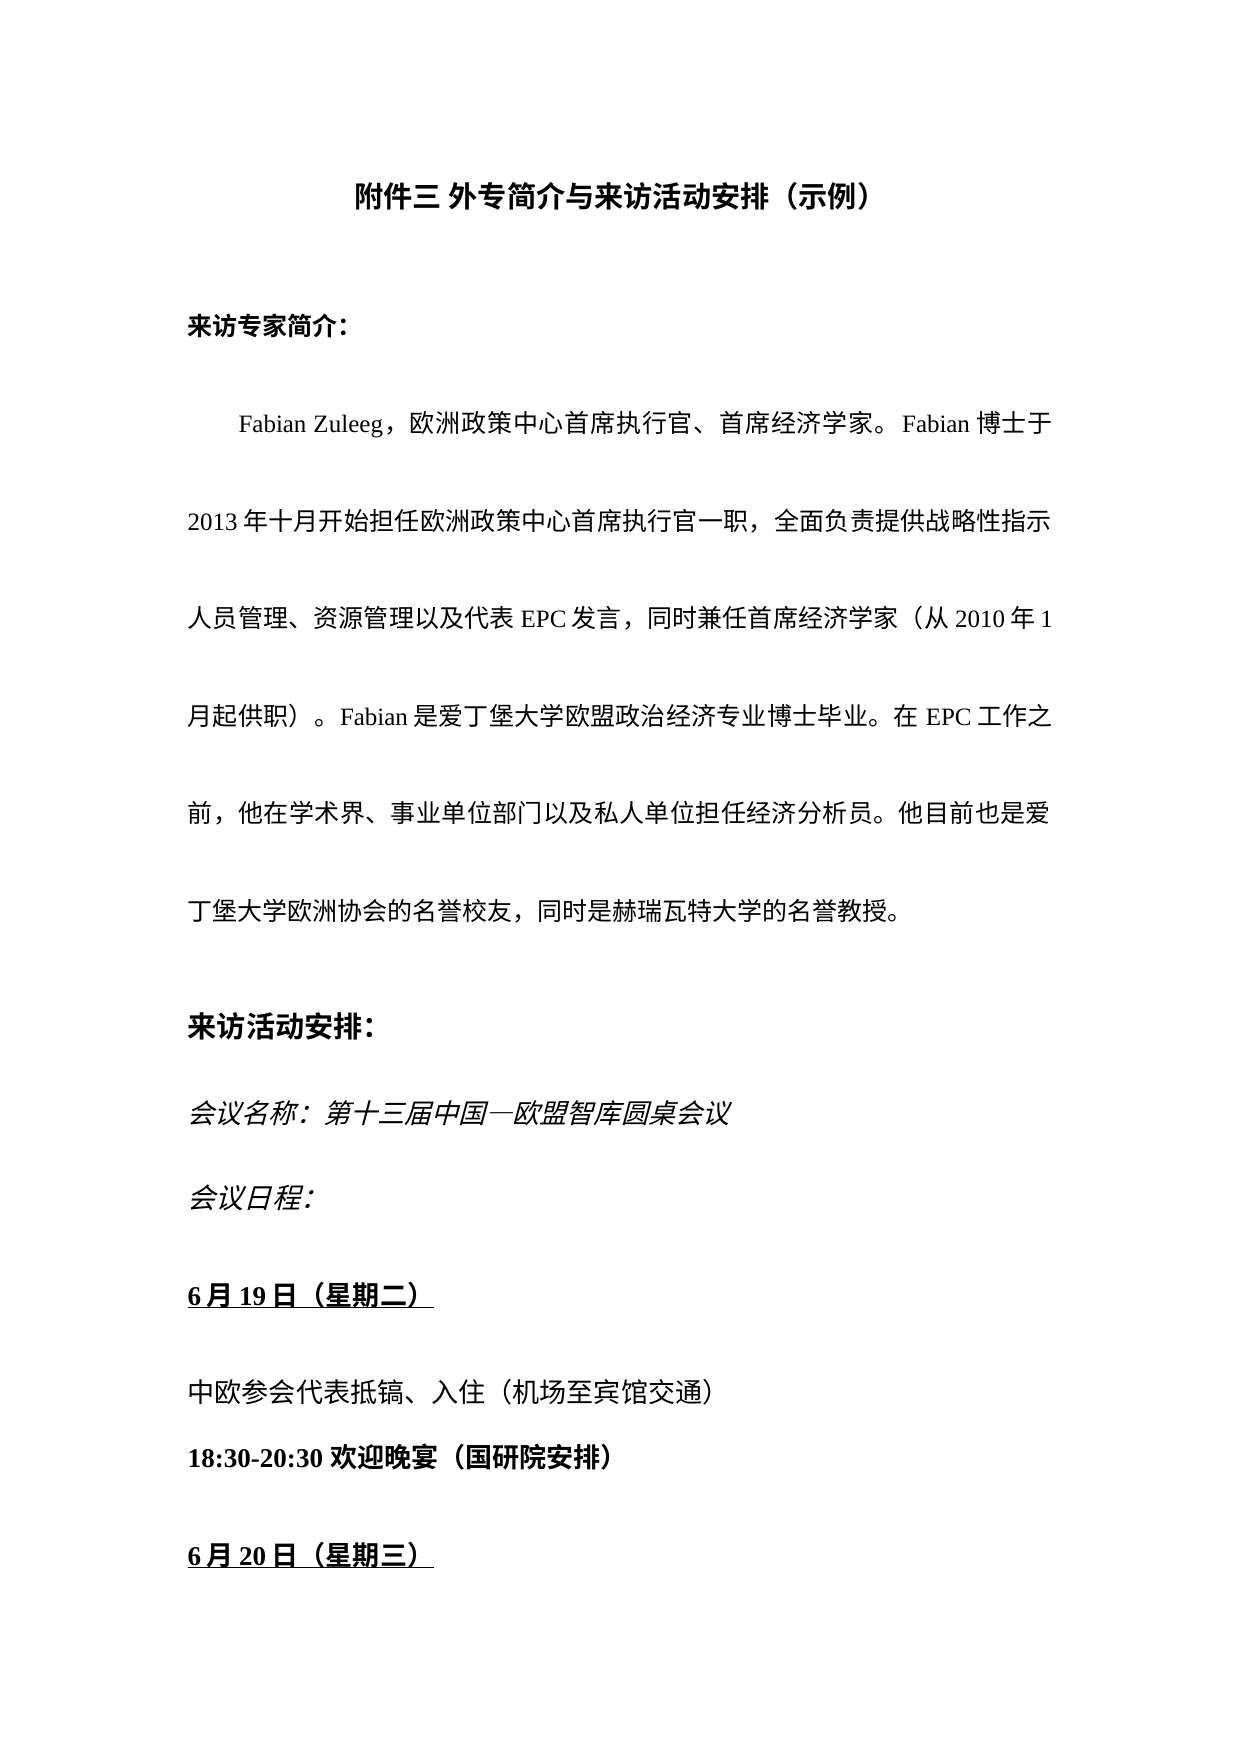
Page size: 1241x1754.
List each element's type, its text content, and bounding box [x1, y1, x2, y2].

text 会议日程： [187, 1163, 1053, 1228]
text 18:30-20:30 欢迎晚宴（国研院安排） [187, 1423, 1053, 1488]
text Fabian Zuleeg，欧洲政策中心首席执行官、首席经济学家。Fabian博士于2013年十月开始担任欧洲政策中心首席执行官一职，全面负责提供战略性指示、人员管理、资源管理以及代表EPC发言，同时兼任首席经济学家（从2010年1月起供职）。Fabian是爱丁堡大学欧盟政治经济专业博士毕业。在EPC工作之前，他在学术界、事业单位部门以及私人单位担任经济分析员。他目前也是爱丁堡大学欧洲协会的名誉校友，同时是赫瑞瓦特大学的名誉教授。 [187, 389, 1053, 942]
text 中欧参会代表抵镐、入住（机场至宾馆交通） [187, 1358, 1053, 1423]
text 6月20日（星期三） [187, 1521, 1053, 1586]
text 来访活动安排： [187, 993, 1053, 1058]
text 6月19日（星期二） [187, 1261, 1053, 1326]
text 来访专家简介： [187, 292, 1053, 357]
text 会议名称：第十三届中国―欧盟智库圆桌会议 [187, 1079, 1053, 1144]
text 附件三 外专简介与来访活动安排（示例） [187, 162, 1053, 227]
